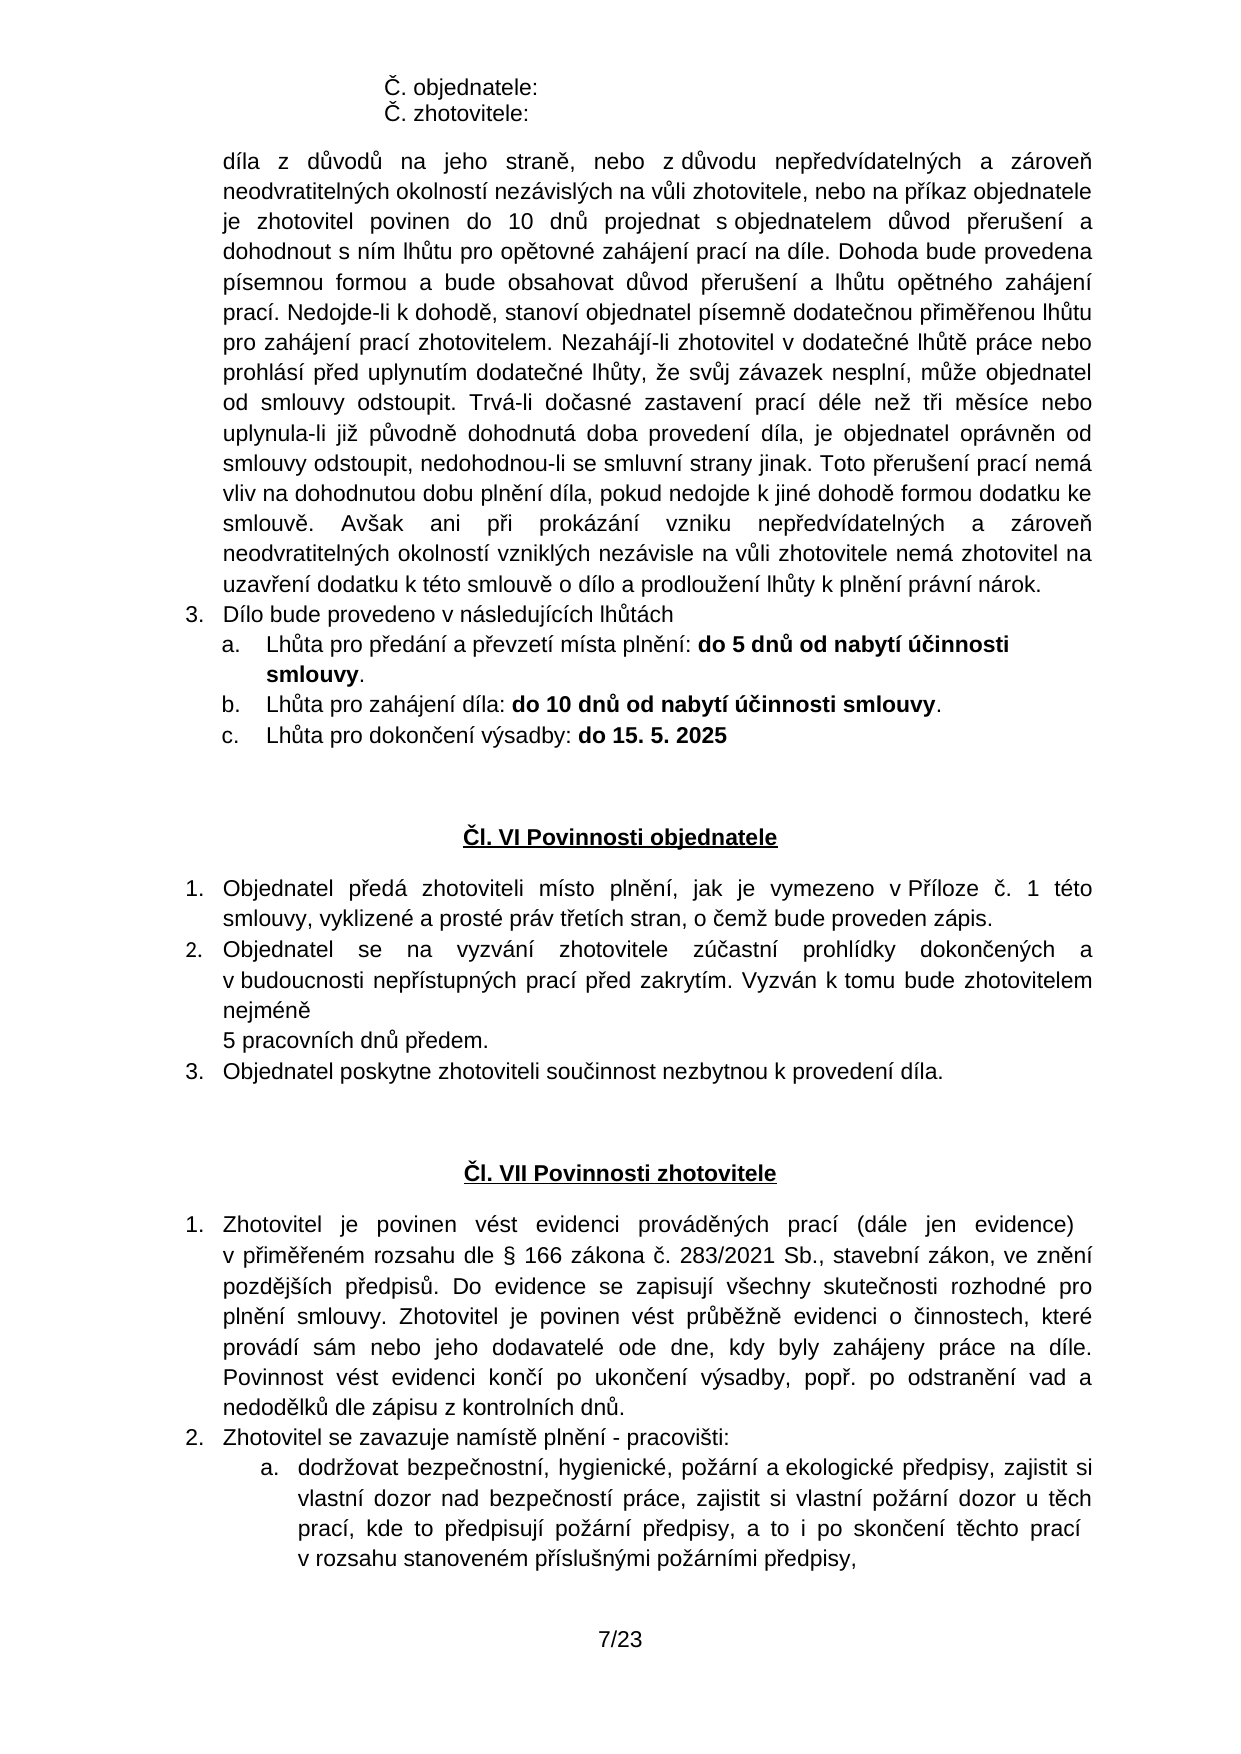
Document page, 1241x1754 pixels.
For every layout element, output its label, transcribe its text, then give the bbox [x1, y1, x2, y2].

list Zhotovitel se zavazuje namístě plnění - pracovišti: [185, 1424, 1093, 1451]
list Objednatel poskytne zhotoviteli součinnost nezbytnou k provedení díla. [185, 1058, 1093, 1084]
list Zhotovitel je povinen vést evidenci prováděných prací (dále jen evidence) v přiměřeném rozsahu dle § 166 zákona č. 283/2021 Sb., stavební zákon, ve znění pozdějších předpisů. Do evidence se zapisují všechny skutečnosti rozhodné pro plnění smlouvy. Zhotovitel je povinen vést průběžně evidenci o činnostech, které provádí sám nebo jeho dodavatelé ode dne, kdy byly zahájeny práce na díle. Povinnost vést evidenci končí po ukončení výsadby, popř. po odstranění vad a nedodělků dle zápisu z kontrolních dnů. [185, 1211, 1093, 1420]
list dodržovat bezpečnostní, hygienické, požární a ekologické předpisy, zajistit si vlastní dozor nad bezpečností práce, zajistit si vlastní požární dozor u těch prací, kde to předpisují požární předpisy, a to i po skončení těchto prací v rozsahu stanoveném příslušnými požárními předpisy, [260, 1454, 1093, 1571]
text Čl. VI Povinnosti objednatele [148, 824, 1093, 850]
list Objednatel předá zhotoviteli místo plnění, jak je vymezeno v Příloze č. 1 této smlouvy, vyklizené a prosté práv třetích stran, o čemž bude proveden zápis. [185, 875, 1093, 931]
list Objednatel se na vyzvání zhotovitele zúčastní prohlídky dokončených a v budoucnosti nepřístupných prací před zakrytím. Vyzván k tomu bude zhotovitelem nejméně 5 pracovních dnů předem. [185, 935, 1093, 1054]
list Lhůta pro předání a převzetí místa plnění: do 5 dnů od nabytí účinnosti smlouvy. [221, 631, 1093, 687]
list Lhůta pro zahájení díla: do 10 dnů od nabytí účinnosti smlouvy. [221, 691, 1093, 718]
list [185, 148, 1093, 597]
text Čl. VII Povinnosti zhotovitele [148, 1160, 1093, 1186]
list Lhůta pro dokončení výsadby: do 15. 5. 2025 [221, 722, 1093, 748]
list Dílo bude provedeno v následujících lhůtách [185, 601, 1093, 627]
